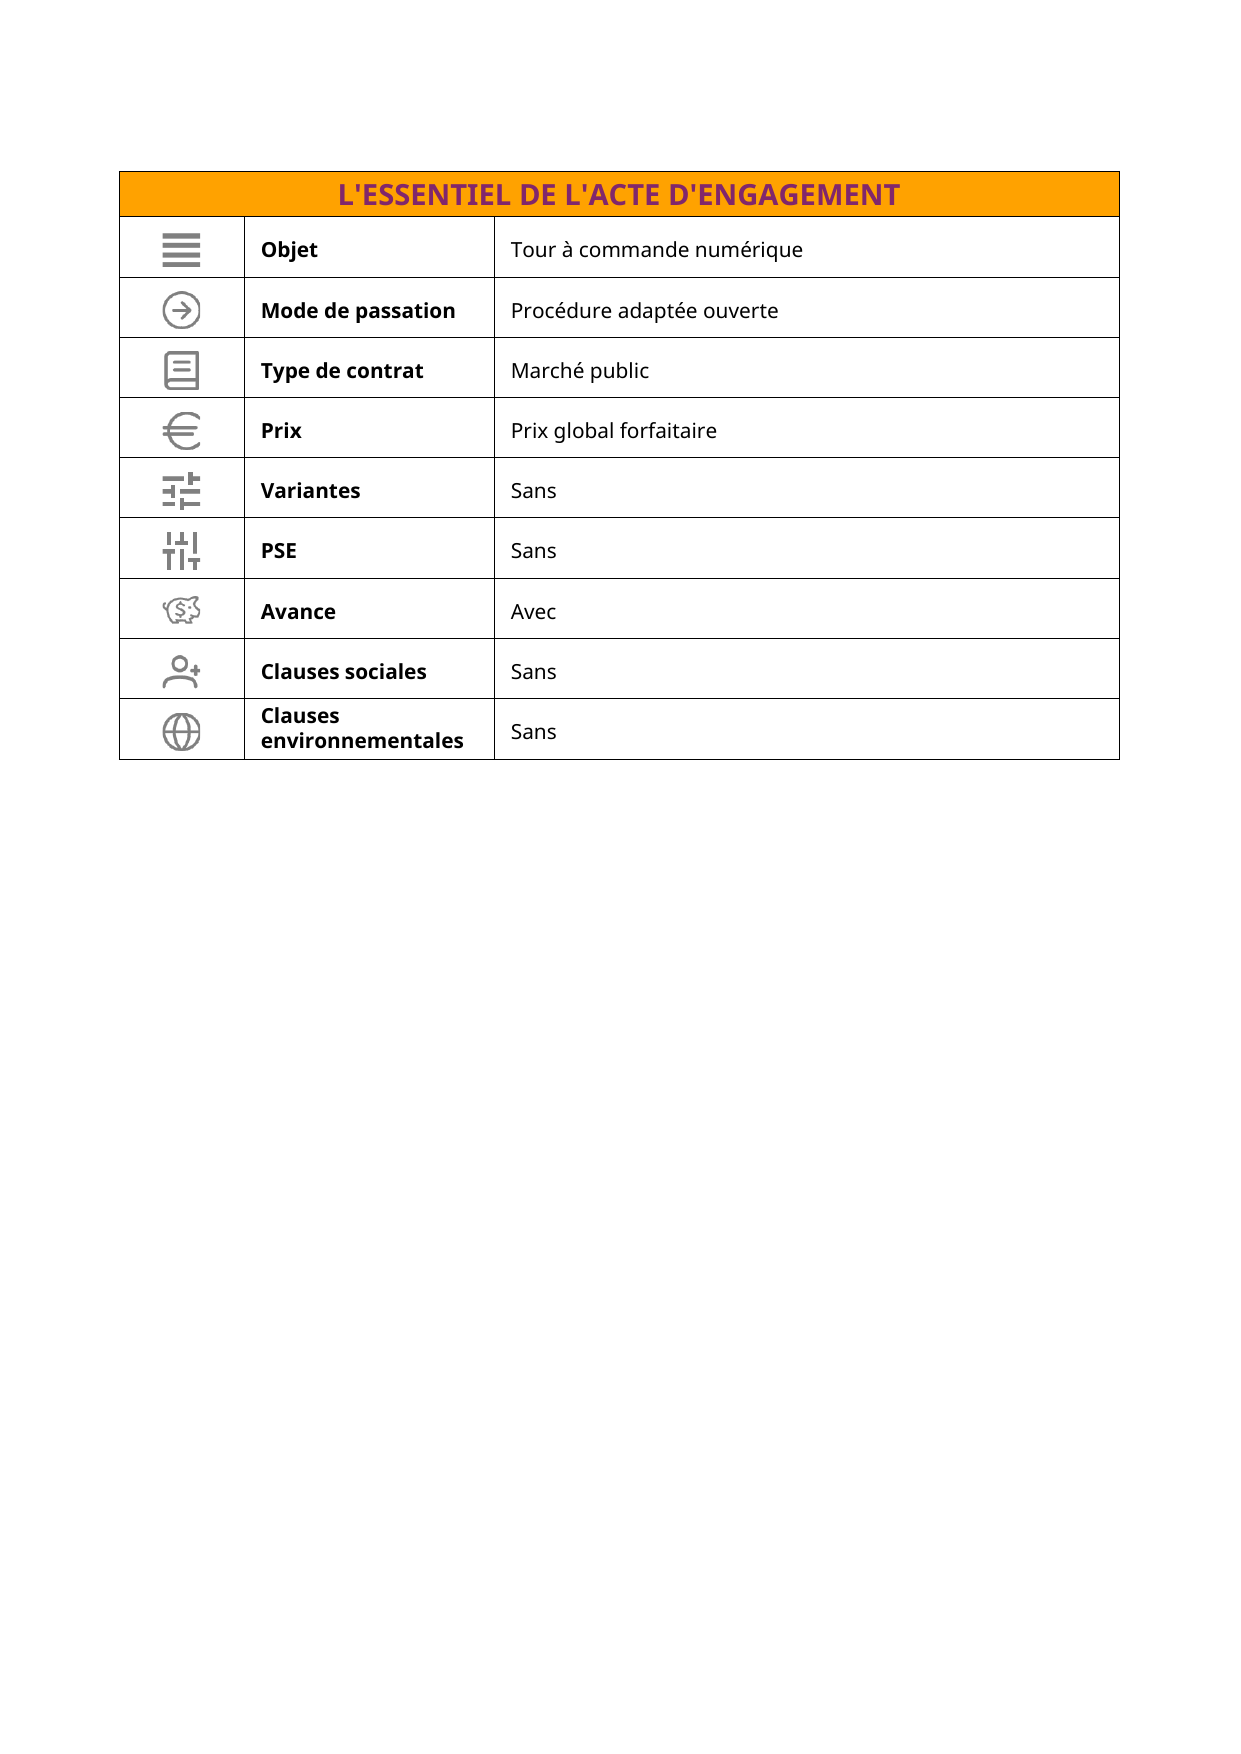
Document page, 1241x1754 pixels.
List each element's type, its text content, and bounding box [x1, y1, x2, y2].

table_cell [120, 579, 244, 638]
picture [162, 472, 201, 510]
picture [162, 351, 201, 390]
picture [162, 596, 201, 624]
picture [162, 532, 201, 570]
picture [162, 713, 201, 751]
table_cell Avec [495, 579, 1119, 638]
table_cell [120, 217, 244, 276]
table_cell [120, 518, 244, 577]
table_cell Sans [495, 639, 1119, 698]
table_cell Type de contrat [245, 338, 494, 397]
picture [162, 412, 201, 450]
picture [162, 231, 201, 269]
table_cell Prix global forfaitaire [495, 398, 1119, 457]
table_cell [120, 338, 244, 397]
table_cell Variantes [245, 458, 494, 517]
table_cell [120, 458, 244, 517]
table_cell Sans [495, 699, 1119, 759]
table_cell Procédure adaptée ouverte [495, 278, 1119, 337]
table_cell Clauses sociales [245, 639, 494, 698]
table_cell Sans [495, 458, 1119, 517]
table_cell Marché public [495, 338, 1119, 397]
table_cell Mode de passation [245, 278, 494, 337]
table_cell Tour à commande numérique [495, 217, 1119, 276]
table_cell Avance [245, 579, 494, 638]
table_cell Clauses environnementales [245, 699, 494, 759]
table_header L'ESSENTIEL DE L'ACTE D'ENGAGEMENT [120, 172, 1119, 216]
picture [162, 652, 201, 691]
table_cell Prix [245, 398, 494, 457]
table_cell [120, 278, 244, 337]
table_cell [120, 639, 244, 698]
table_cell [120, 398, 244, 457]
picture [162, 291, 201, 329]
table_cell [120, 699, 244, 759]
table_cell Sans [495, 518, 1119, 577]
table_cell PSE [245, 518, 494, 577]
table_cell Objet [245, 217, 494, 276]
